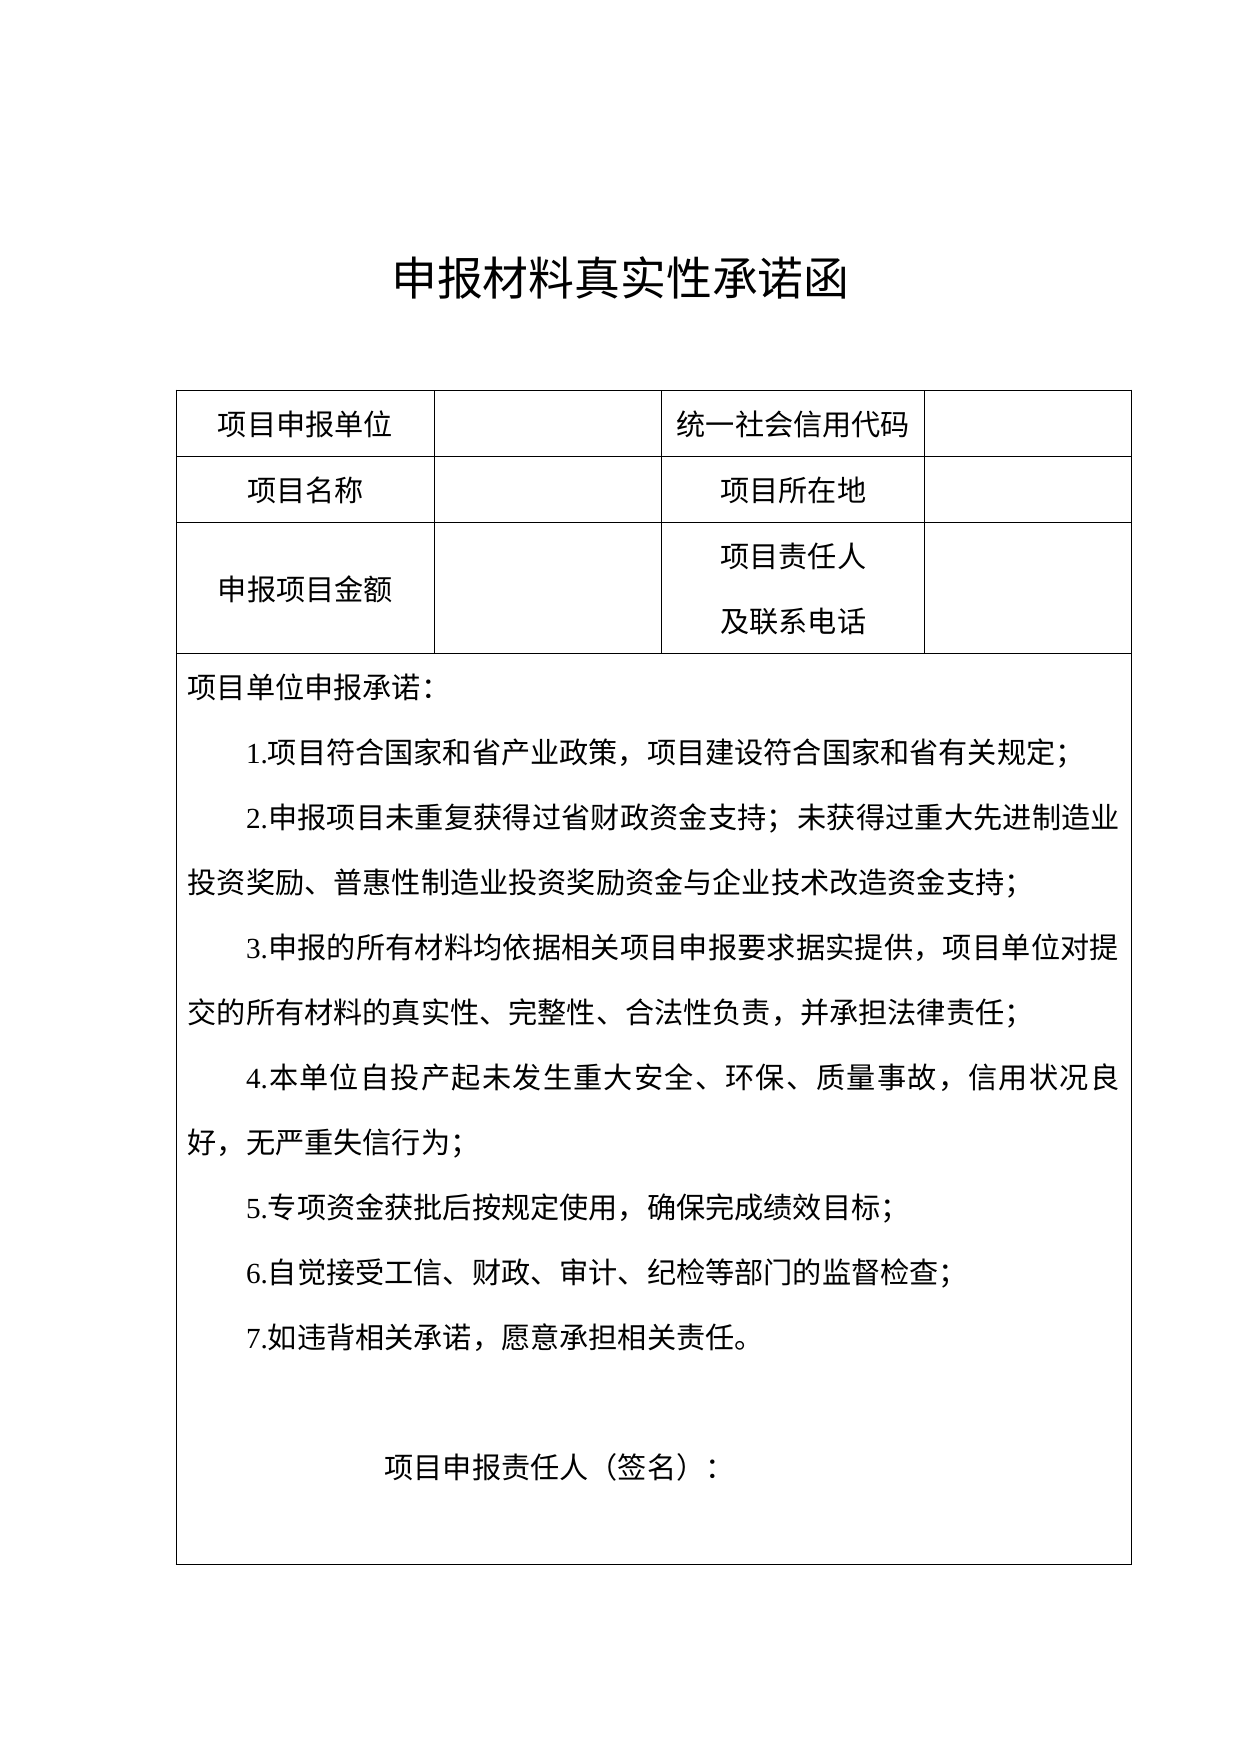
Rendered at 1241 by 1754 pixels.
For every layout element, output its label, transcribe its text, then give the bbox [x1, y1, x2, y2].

table_cell 项目责任人 及联系电话 [662, 523, 924, 653]
table_cell 项目所在地 [662, 457, 924, 522]
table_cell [177, 654, 1131, 1564]
table_cell [925, 457, 1131, 522]
table_cell [435, 457, 661, 522]
table_cell [435, 523, 661, 653]
table_header 项目申报单位 [177, 391, 434, 456]
table_header [435, 391, 661, 456]
table_header [925, 391, 1131, 456]
table_cell 申报项目金额 [177, 523, 434, 653]
table_header 统一社会信用代码 [662, 391, 924, 456]
table_cell [925, 523, 1131, 653]
text 申报材料真实性承诺函 [187, 227, 1053, 324]
table_cell 项目名称 [177, 457, 434, 522]
